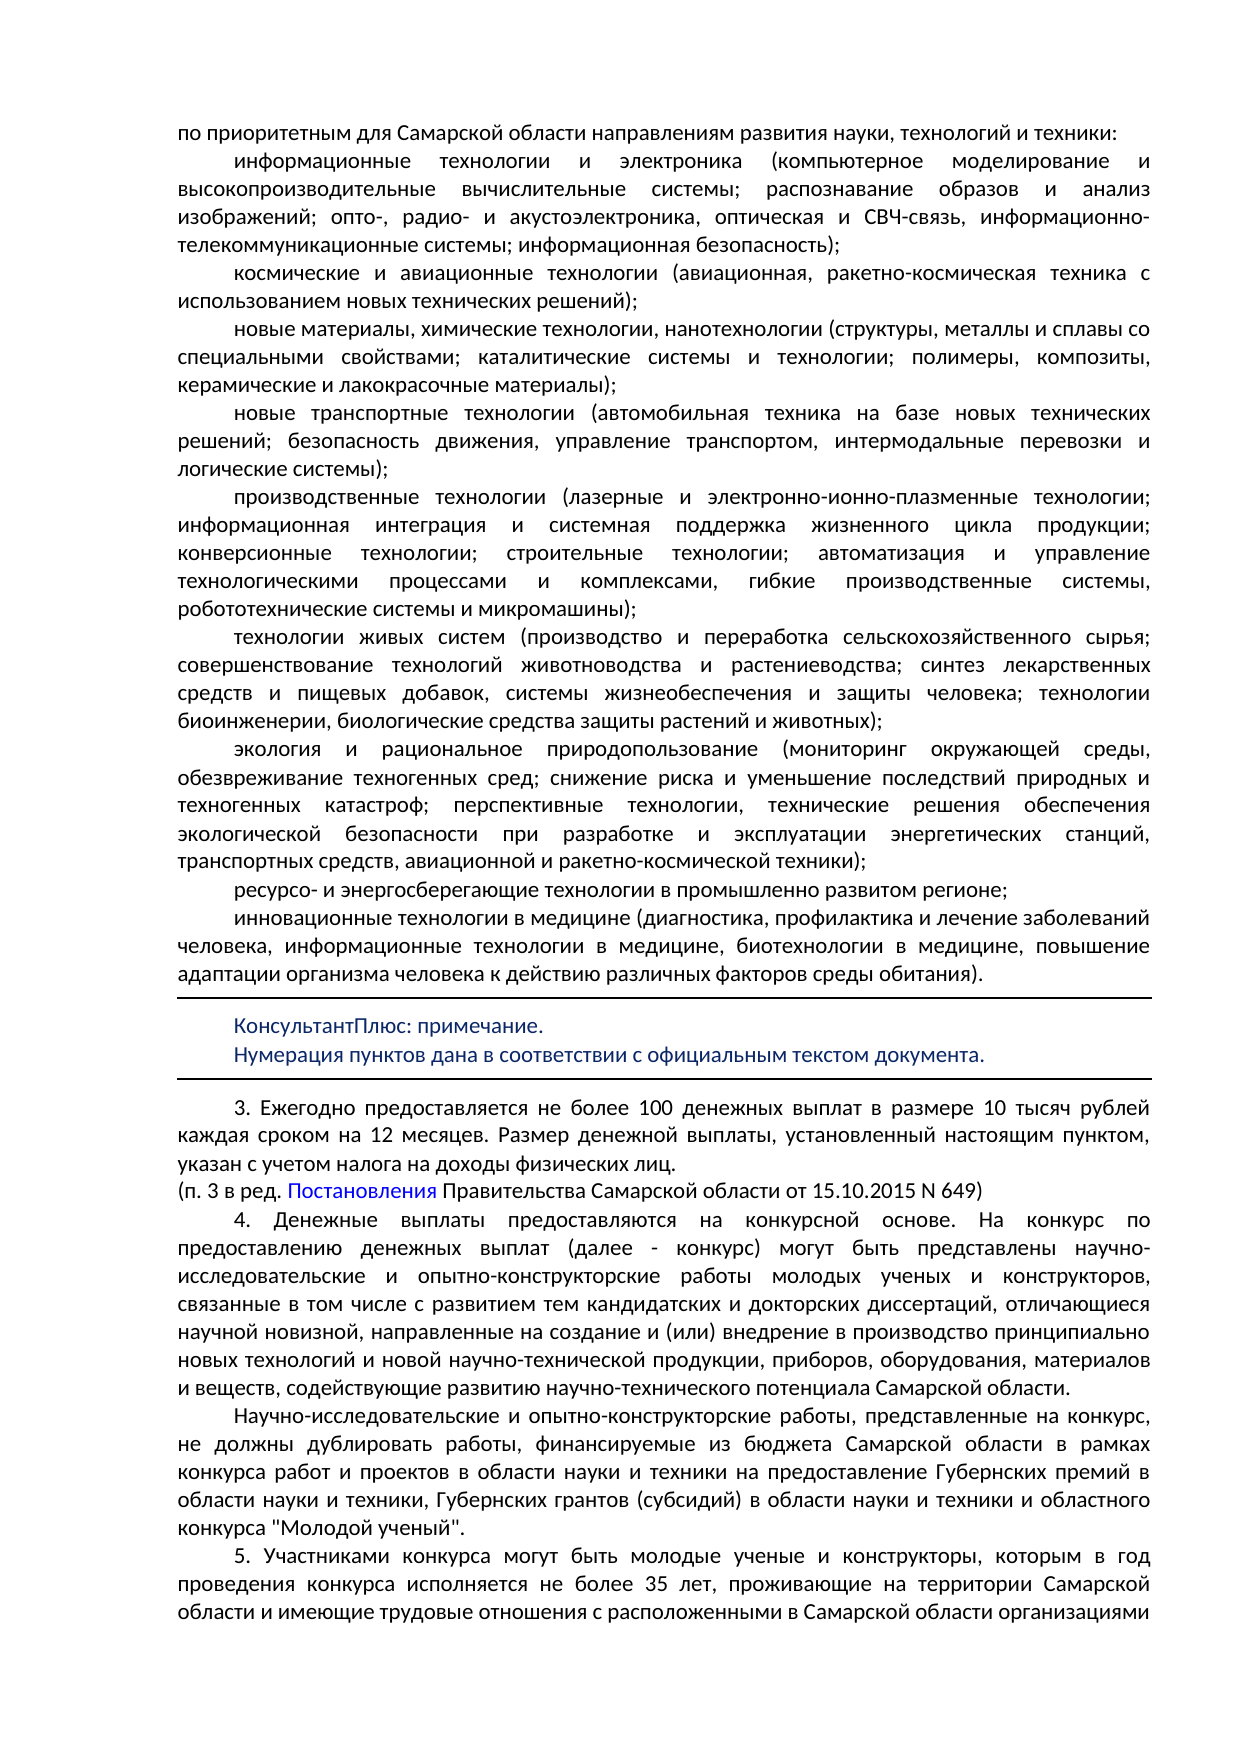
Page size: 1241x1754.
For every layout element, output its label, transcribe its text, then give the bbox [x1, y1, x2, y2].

text новые транспортные технологии (автомобильная техника на базе новых технических решений; безопасность движения, управление транспортом, интермодальные перевозки и логические системы); [177, 398, 1152, 482]
text КонсультантПлюс: примечание. [177, 1012, 1152, 1040]
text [177, 1541, 1152, 1625]
text Научно-исследовательские и опытно-конструкторские работы, представленные на конкурс, не должны дублировать работы, финансируемые из бюджета Самарской области в рамках конкурса работ и проектов в области науки и техники на предоставление Губернских премий в области науки и техники, Губернских грантов (субсидий) в области науки и техники и областного конкурса "Молодой ученый". [177, 1401, 1152, 1541]
text технологии живых систем (производство и переработка сельскохозяйственного сырья; совершенствование технологий животноводства и растениеводства; синтез лекарственных средств и пищевых добавок, системы жизнеобеспечения и защиты человека; технологии биоинженерии, биологические средства защиты растений и животных); [177, 622, 1152, 734]
text производственные технологии (лазерные и электронно-ионно-плазменные технологии; информационная интеграция и системная поддержка жизненного цикла продукции; конверсионные технологии; строительные технологии; автоматизация и управление технологическими процессами и комплексами, гибкие производственные системы, робототехнические системы и микромашины); [177, 482, 1152, 622]
text 4. Денежные выплаты предоставляются на конкурсной основе. На конкурс по предоставлению денежных выплат (далее - конкурс) могут быть представлены научно-исследовательские и опытно-конструкторские работы молодых ученых и конструкторов, связанные в том числе с развитием тем кандидатских и докторских диссертаций, отличающиеся научной новизной, направленные на создание и (или) внедрение в производство принципиально новых технологий и новой научно-технической продукции, приборов, оборудования, материалов и веществ, содействующие развитию научно-технического потенциала Самарской области. [177, 1205, 1152, 1401]
text экология и рациональное природопользование (мониторинг окружающей среды, обезвреживание техногенных сред; снижение риска и уменьшение последствий природных и техногенных катастроф; перспективные технологии, технические решения обеспечения экологической безопасности при разработке и эксплуатации энергетических станций, транспортных средств, авиационной и ракетно-космической техники); [177, 734, 1152, 875]
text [177, 118, 1152, 146]
text информационные технологии и электроника (компьютерное моделирование и высокопроизводительные вычислительные системы; распознавание образов и анализ изображений; опто-, радио- и акустоэлектроника, оптическая и СВЧ-связь, информационно-телекоммуникационные системы; информационная безопасность); [177, 146, 1152, 258]
text космические и авиационные технологии (авиационная, ракетно-космическая техника с использованием новых технических решений); [177, 258, 1152, 314]
text 3. Ежегодно предоставляется не более 100 денежных выплат в размере 10 тысяч рублей каждая сроком на 12 месяцев. Размер денежной выплаты, установленный настоящим пунктом, указан с учетом налога на доходы физических лиц. [177, 1093, 1152, 1177]
text (п. 3 в ред. Постановления Правительства Самарской области от 15.10.2015 N 649) [177, 1177, 1152, 1205]
text новые материалы, химические технологии, нанотехнологии (структуры, металлы и сплавы со специальными свойствами; каталитические системы и технологии; полимеры, композиты, керамические и лакокрасочные материалы); [177, 314, 1152, 398]
text Нумерация пунктов дана в соответствии с официальным текстом документа. [177, 1040, 1152, 1068]
text ресурсо- и энергосберегающие технологии в промышленно развитом регионе; [177, 875, 1152, 903]
text инновационные технологии в медицине (диагностика, профилактика и лечение заболеваний человека, информационные технологии в медицине, биотехнологии в медицине, повышение адаптации организма человека к действию различных факторов среды обитания). [177, 903, 1152, 987]
